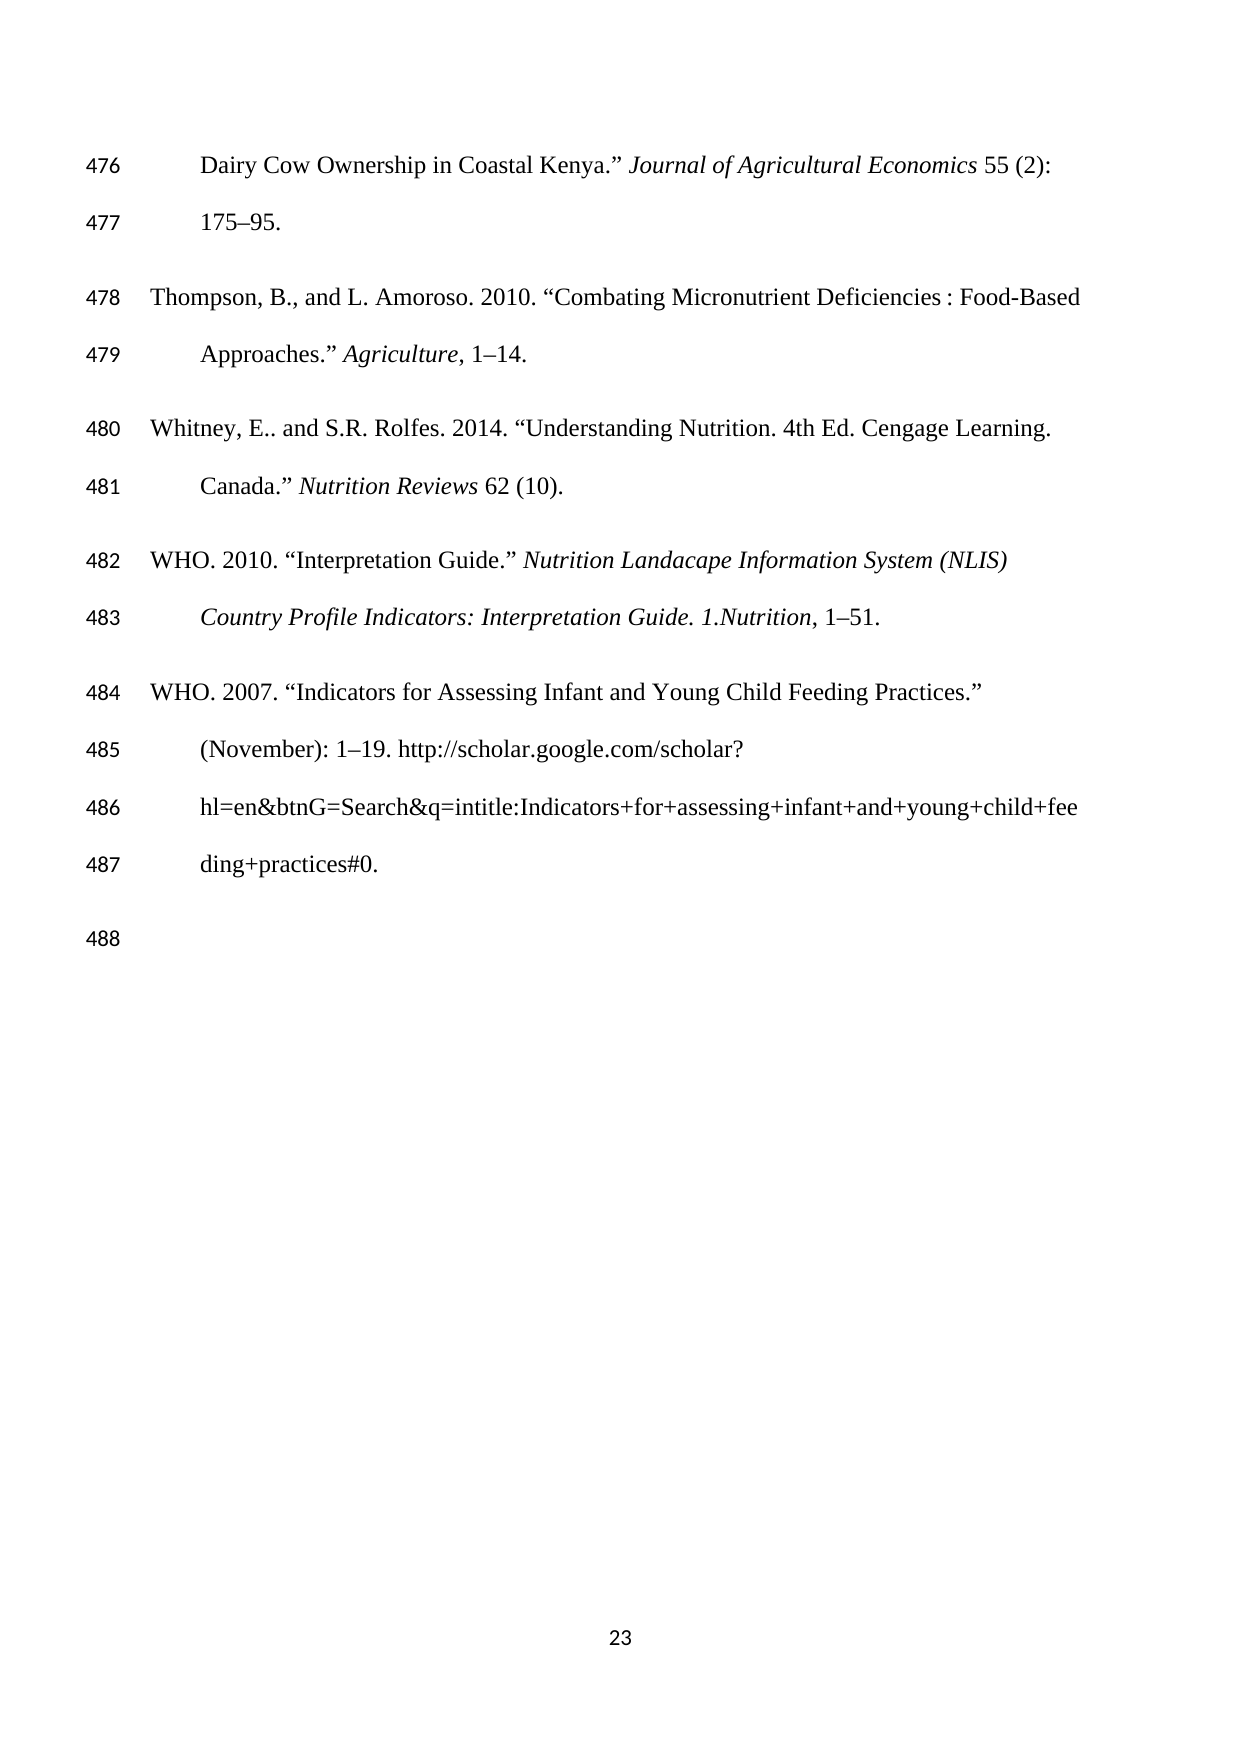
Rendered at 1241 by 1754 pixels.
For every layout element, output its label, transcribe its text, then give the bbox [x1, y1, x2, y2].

text WHO. 2010. “Interpretation Guide.” Nutrition Landacape Information System (NLIS) Country Profile Indicators: Interpretation Guide. 1.Nutrition, 1–51. [150, 545, 1090, 631]
text Thompson, B., and L. Amoroso. 2010. “Combating Micronutrient Deficiencies : Food-Based Approaches.” Agriculture, 1–14. [150, 282, 1090, 368]
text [150, 150, 1090, 236]
text WHO. 2007. “Indicators for Assessing Infant and Young Child Feeding Practices.” (November): 1–19. http://scholar.google.com/scholar?hl=en&btnG=Search&q=intitle:Indicators+for+assessing+infant+and+young+child+feeding+practices#0. [150, 677, 1090, 878]
text Whitney, E.. and S.R. Rolfes. 2014. “Understanding Nutrition. 4th Ed. Cengage Learning. Canada.” Nutrition Reviews 62 (10). [150, 413, 1090, 499]
